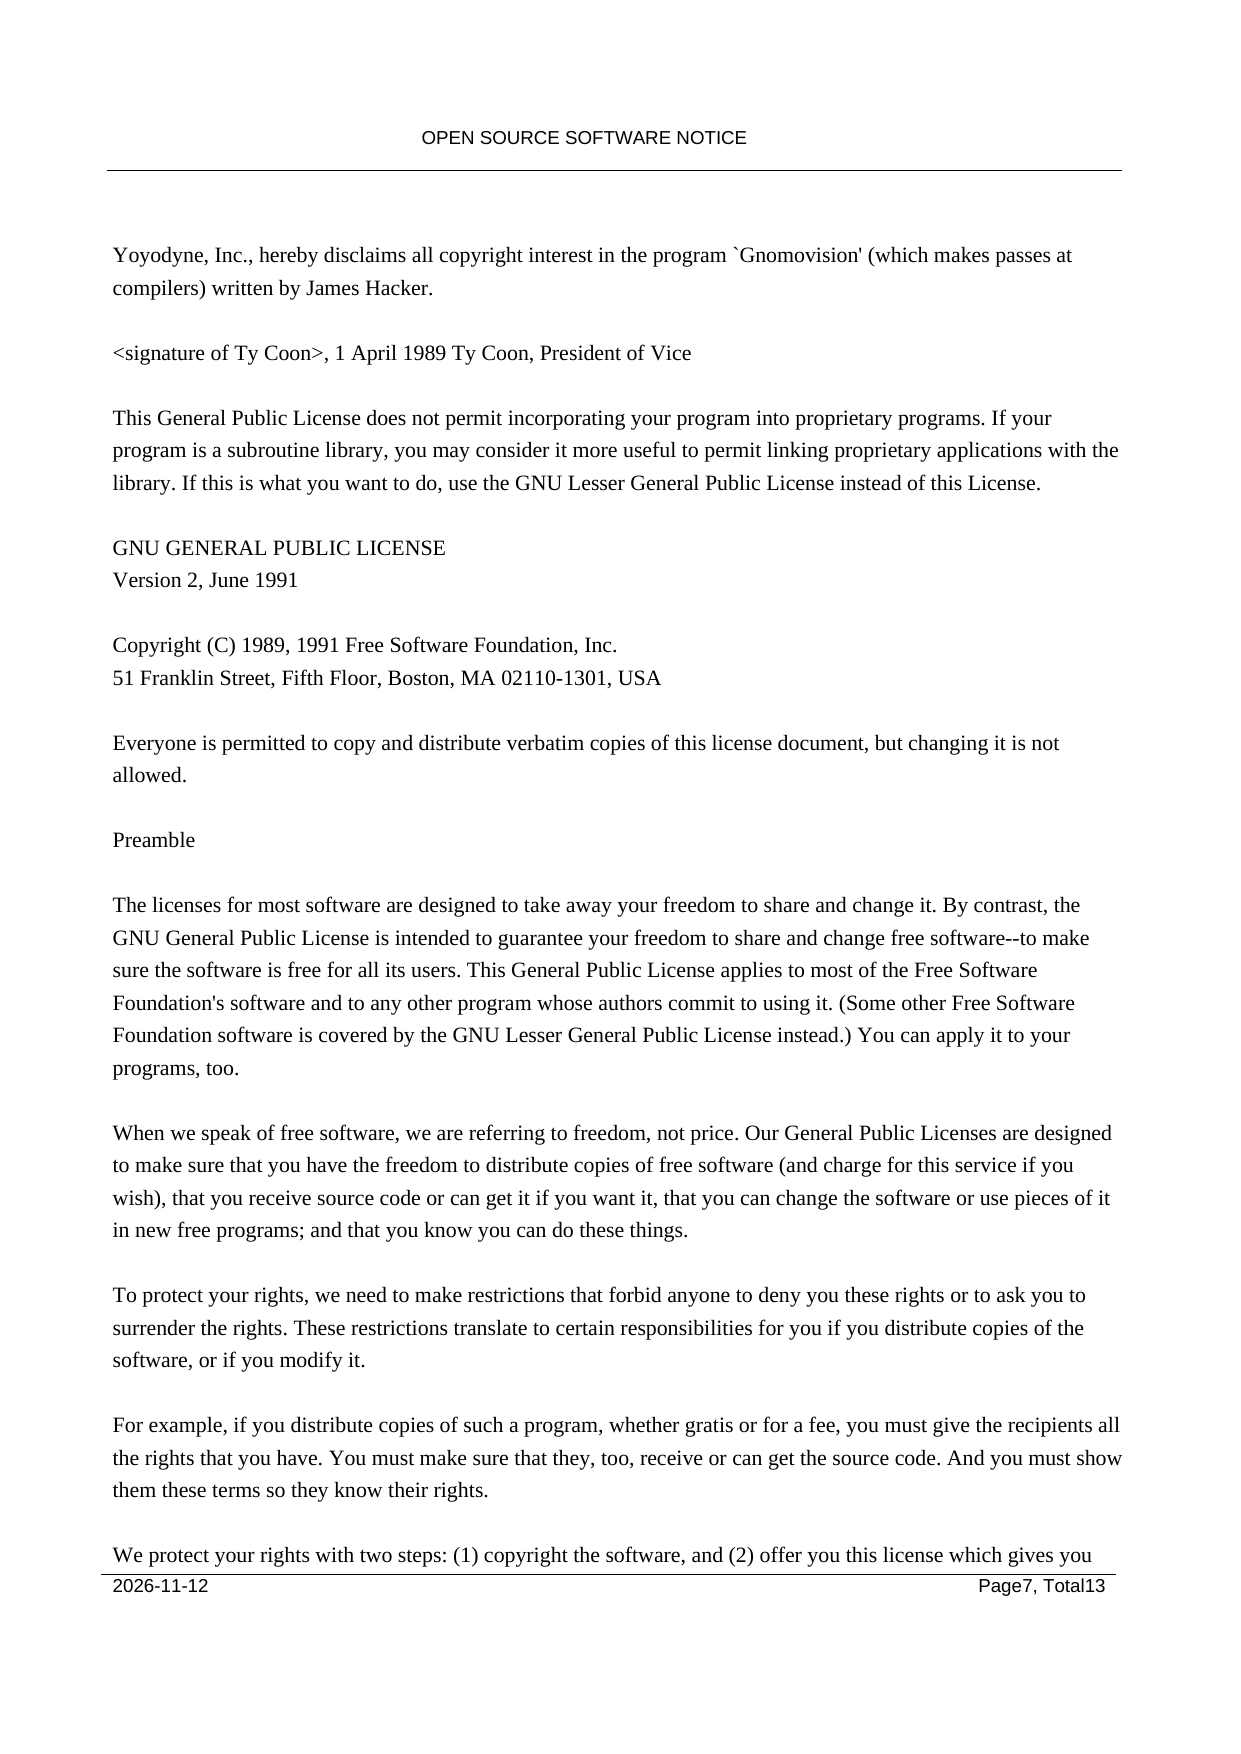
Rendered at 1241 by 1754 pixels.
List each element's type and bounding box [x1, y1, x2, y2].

text [112, 206, 1128, 1571]
